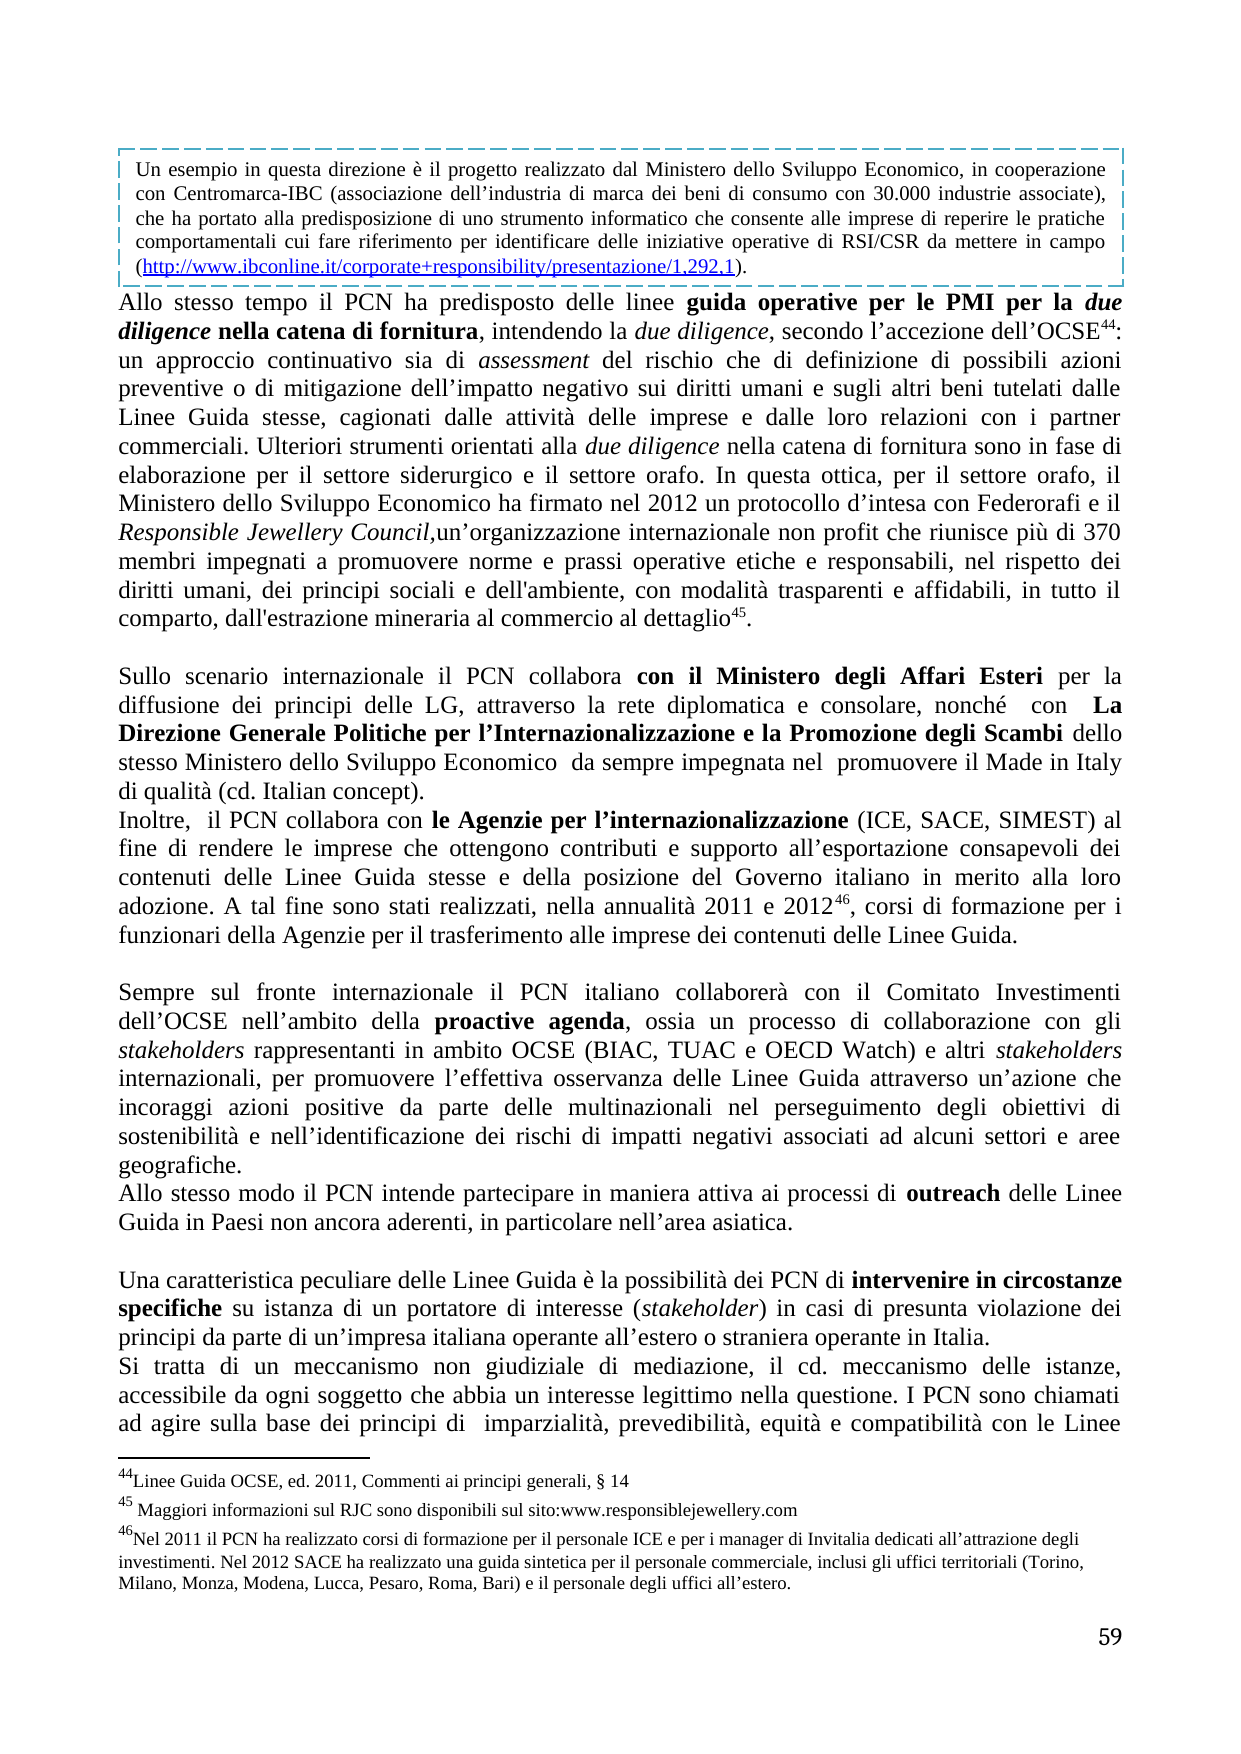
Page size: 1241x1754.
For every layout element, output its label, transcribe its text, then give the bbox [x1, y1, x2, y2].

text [118, 1351, 1122, 1437]
text Una caratteristica peculiare delle Linee Guida è la possibilità dei PCN di intervenire in circostanze specifiche su istanza di un portatore di interesse (stakeholder) in casi di presunta violazione dei principi da parte di un’impresa italiana operante all’estero o straniera operante in Italia. [118, 1265, 1122, 1351]
text Allo stesso modo il PCN intende partecipare in maniera attiva ai processi di outreach delle Linee Guida in Paesi non ancora aderenti, in particolare nell’area asiatica. [118, 1178, 1122, 1236]
text Sempre sul fronte internazionale il PCN italiano collaborerà con il Comitato Investimenti dell’OCSE nell’ambito della proactive agenda, ossia un processo di collaborazione con gli stakeholders rappresentanti in ambito OCSE (BIAC, TUAC e OECD Watch) e altri stakeholders internazionali, per promuovere l’effettiva osservanza delle Linee Guida attraverso un’azione che incoraggi azioni positive da parte delle multinazionali nel perseguimento degli obiettivi di sostenibilità e nell’identificazione dei rischi di impatti negativi associati ad alcuni settori e aree geografiche. [118, 977, 1122, 1178]
text Inoltre, il PCN collabora con le Agenzie per l’internazionalizzazione (ICE, SACE, SIMEST) al fine di rendere le imprese che ottengono contributi e supporto all’esportazione consapevoli dei contenuti delle Linee Guida stesse e della posizione del Governo italiano in merito alla loro adozione. A tal fine sono stati realizzati, nella annualità 2011 e 2012, corsi di formazione per i funzionari della Agenzie per il trasferimento alle imprese dei contenuti delle Linee Guida. [118, 805, 1122, 948]
text Allo stesso tempo il PCN ha predisposto delle linee guida operative per le PMI per la due diligence nella catena di fornitura, intendendo la due diligence, secondo l’accezione dell’OCSE: un approccio continuativo sia di assessment del rischio che di definizione di possibili azioni preventive o di mitigazione dell’impatto negativo sui diritti umani e sugli altri beni tutelati dalle Linee Guida stesse, cagionati dalle attività delle imprese e dalle loro relazioni con i partner commerciali. Ulteriori strumenti orientati alla due diligence nella catena di fornitura sono in fase di elaborazione per il settore siderurgico e il settore orafo. In questa ottica, per il settore orafo, il Ministero dello Sviluppo Economico ha firmato nel 2012 un protocollo d’intesa con Federorafi e il Responsible Jewellery Council,un’organizzazione internazionale non profit che riunisce più di 370 membri impegnati a promuovere norme e prassi operative etiche e responsabili, nel rispetto dei diritti umani, dei principi sociali e dell'ambiente, con modalità trasparenti e affidabili, in tutto il comparto, dall'estrazione mineraria al commercio al dettaglio. [118, 287, 1122, 632]
text Sullo scenario internazionale il PCN collabora con il Ministero degli Affari Esteri per la diffusione dei principi delle LG, attraverso la rete diplomatica e consolare, nonché con La Direzione Generale Politiche per l’Internazionalizzazione e la Promozione degli Scambi dello stesso Ministero dello Sviluppo Economico da sempre impegnata nel promuovere il Made in Italy di qualità (cd. Italian concept). [118, 661, 1122, 805]
